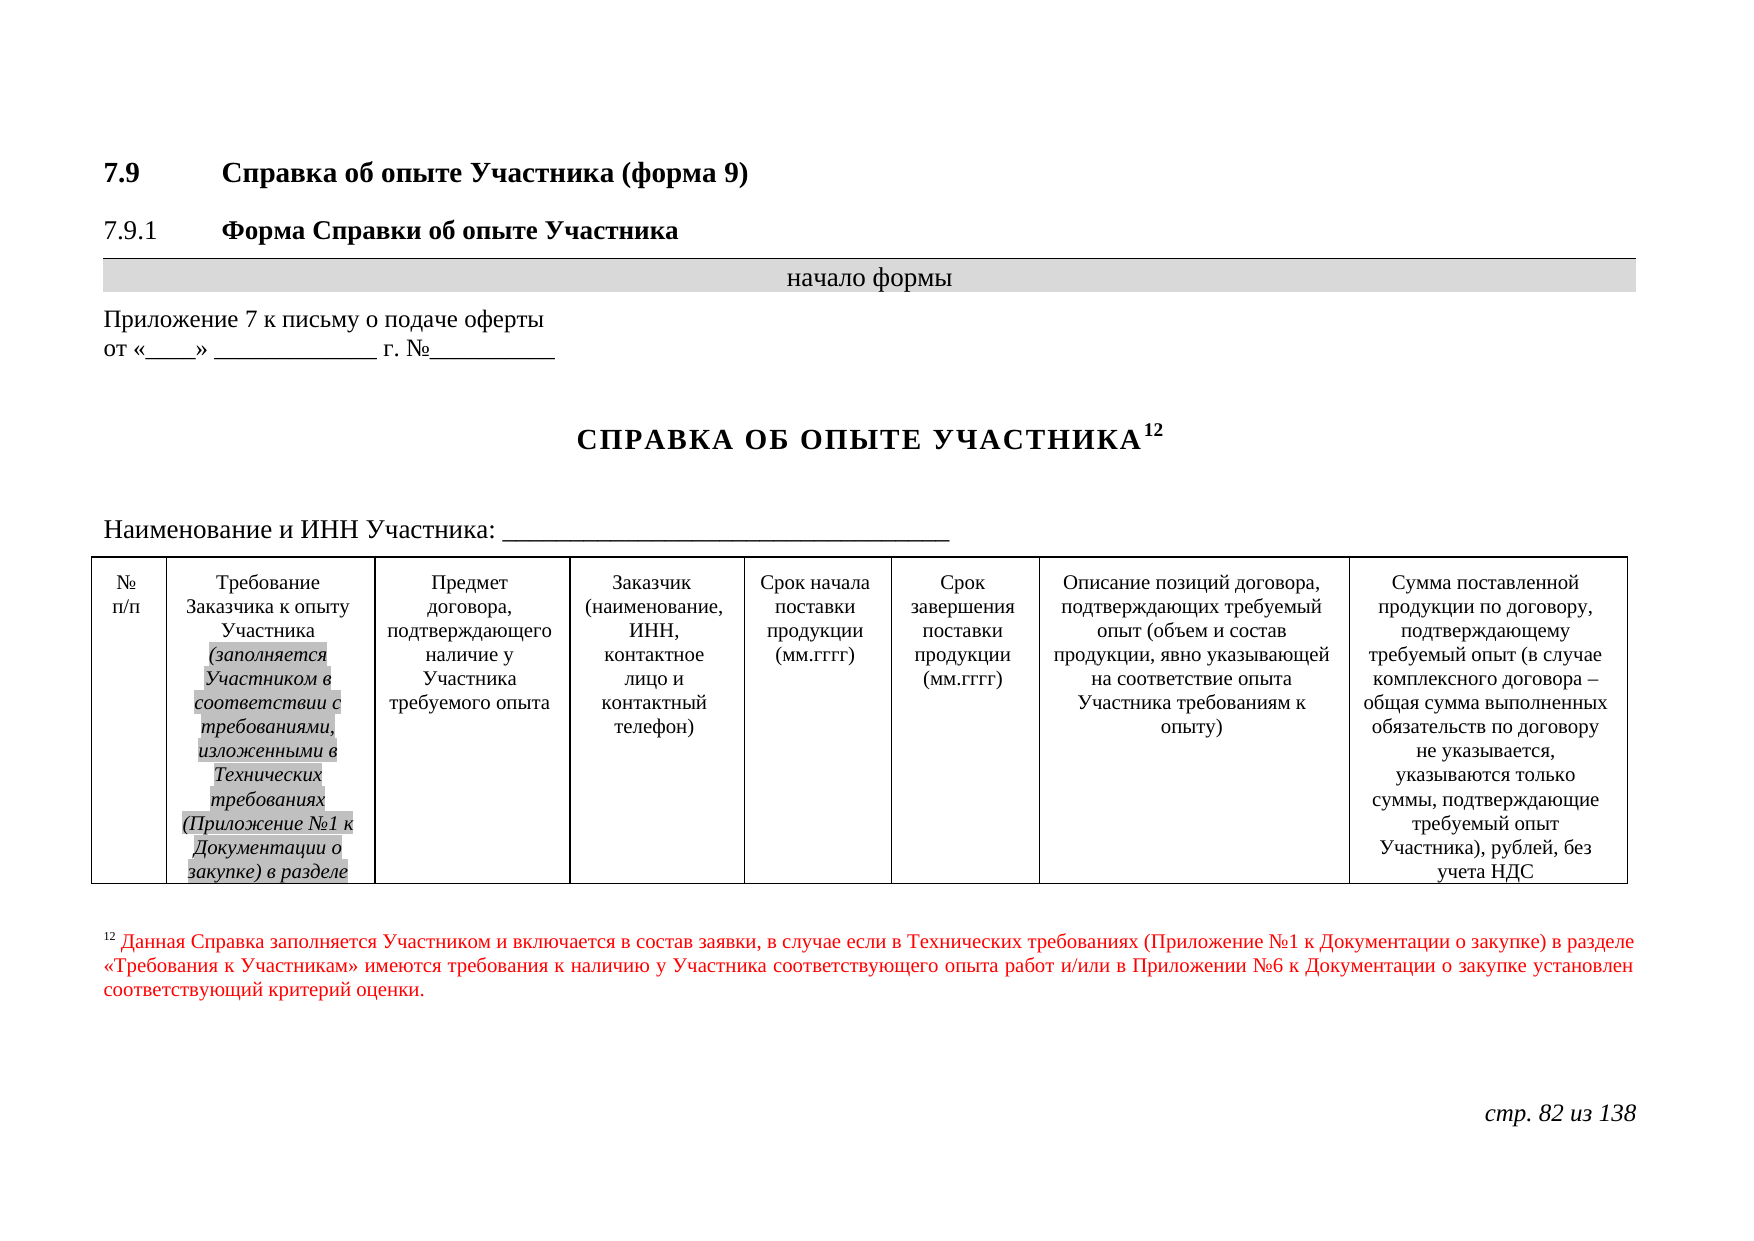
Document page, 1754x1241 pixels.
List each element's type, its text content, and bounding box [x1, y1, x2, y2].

text Справка об опыте Участника [103, 418, 1636, 457]
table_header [571, 558, 744, 883]
table_header № п/п [92, 558, 166, 883]
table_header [167, 558, 374, 883]
text Наименование и ИНН Участника: _________________________________ [103, 513, 1636, 544]
text Форма Справки об опыте Участника [103, 214, 1636, 245]
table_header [1350, 558, 1627, 883]
subtitle Справка об опыте Участника (форма 9) [103, 156, 1639, 189]
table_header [376, 558, 569, 883]
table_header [745, 558, 891, 883]
text начало формы [103, 259, 1636, 292]
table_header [892, 558, 1039, 883]
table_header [1040, 558, 1349, 883]
text Приложение 7 к письму о подаче оферты от «____» _____________ г. №__________ [103, 304, 1636, 362]
